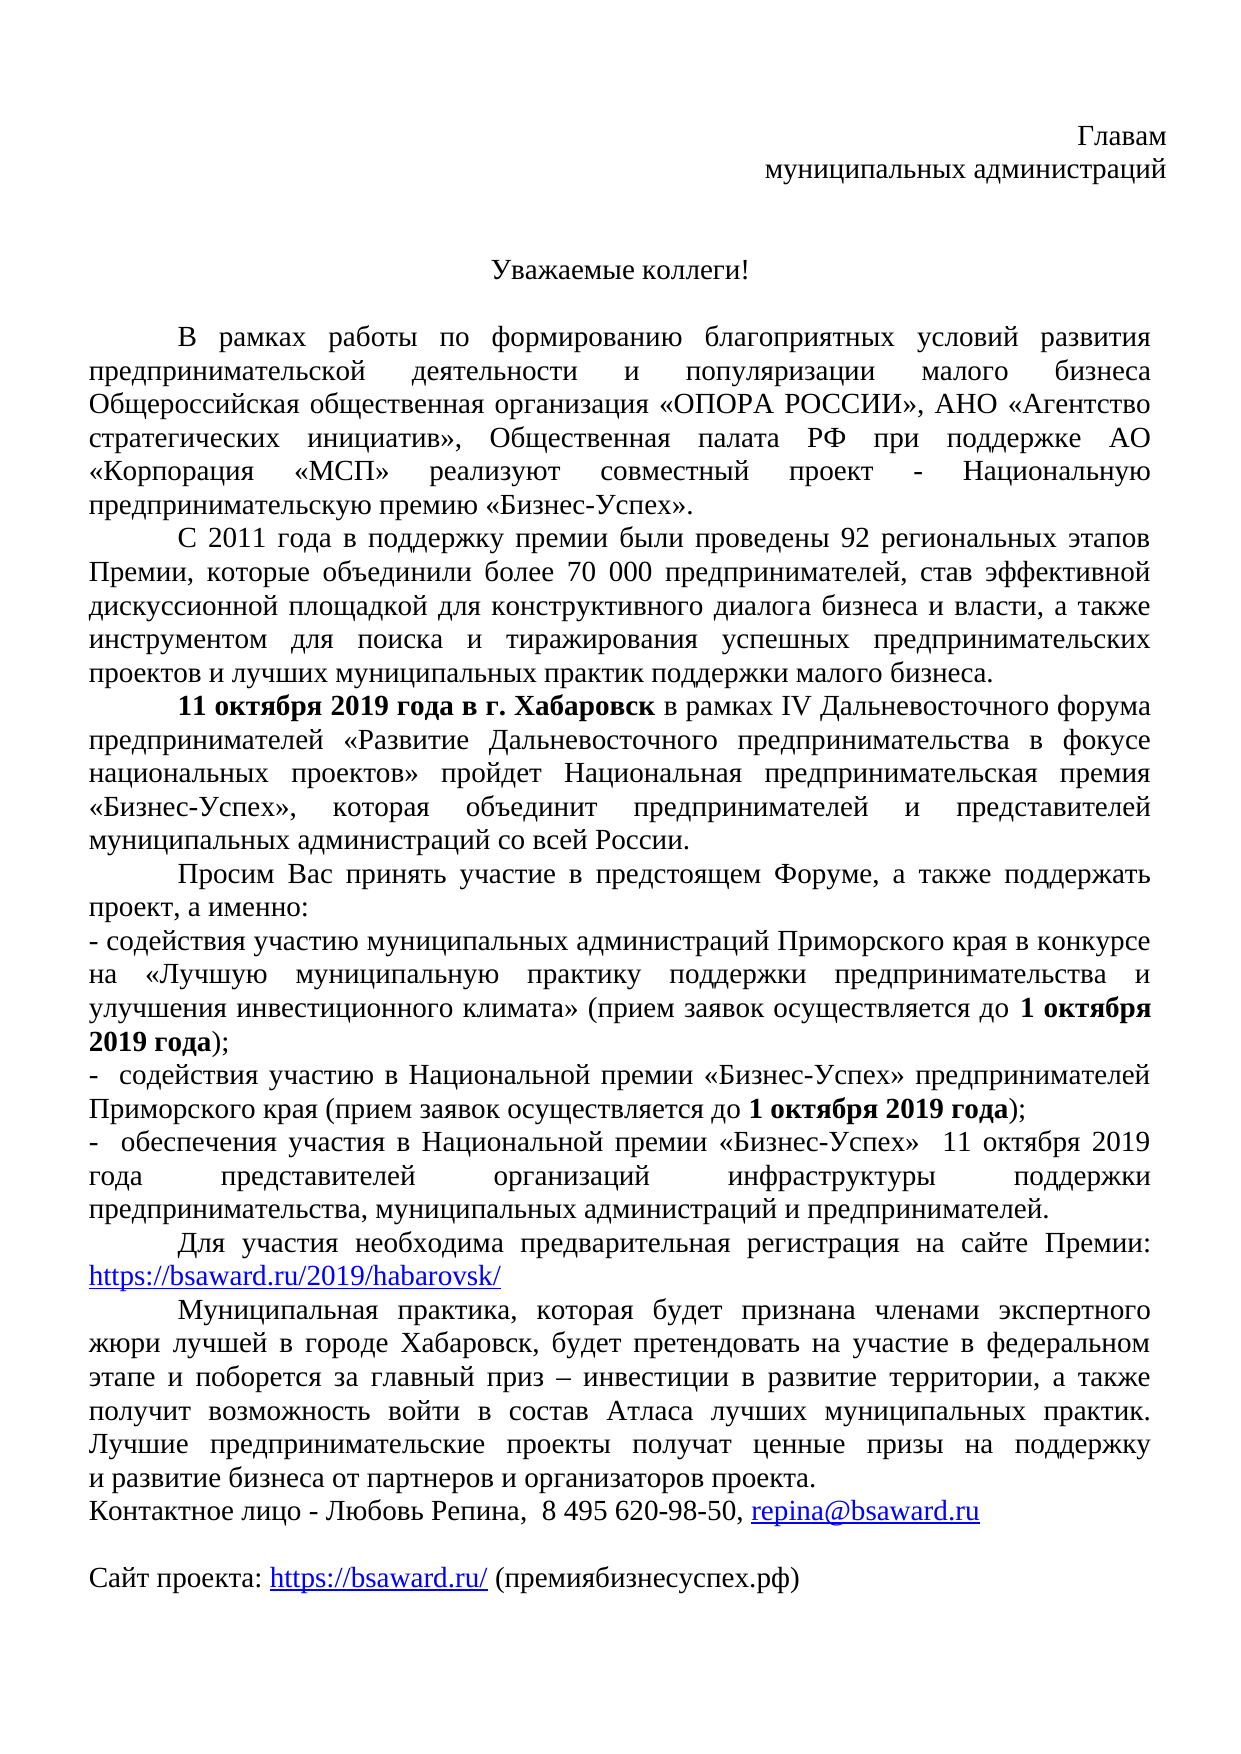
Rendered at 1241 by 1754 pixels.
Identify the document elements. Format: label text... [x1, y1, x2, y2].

text Уважаемые коллеги! [88, 252, 1152, 286]
text Муниципальная практика, которая будет признана членами экспертного жюри лучшей в городе Хабаровск, будет претендовать на участие в федеральном этапе и поборется за главный приз – инвестиции в развитие территории, а также получит возможность войти в состав Атласа лучших муниципальных практик. Лучшие предпринимательские проекты получат ценные призы на поддержку и развитие бизнеса от партнеров и организаторов проекта. [88, 1292, 1152, 1493]
text С 2011 года в поддержку премии были проведены 92 региональных этапов Премии, которые объединили более 70 000 предпринимателей, став эффективной дискуссионной площадкой для конструктивного диалога бизнеса и власти, а также инструментом для поиска и тиражирования успешных предпринимательских проектов и лучших муниципальных практик поддержки малого бизнеса. [88, 521, 1152, 688]
text - обеспечения участия в Национальной премии «Бизнес-Успех» 11 октября 2019 года представителей организаций инфраструктуры поддержки предпринимательства, муниципальных администраций и предпринимателей. [88, 1124, 1152, 1225]
text Контактное лицо - Любовь Репина, 8 495 620-98-50, repina@bsaward.ru [88, 1493, 1152, 1527]
text - содействия участию муниципальных администраций Приморского края в конкурсе на «Лучшую муниципальную практику поддержки предпринимательства и улучшения инвестиционного климата» (прием заявок осуществляется до 1 октября 2019 года); [88, 923, 1152, 1057]
text Для участия необходима предварительная регистрация на сайте Премии: https://bsaward.ru/2019/habarovsk/ [88, 1225, 1152, 1292]
text Сайт проекта: https://bsaward.ru/ (премиябизнесуспех.рф) [88, 1560, 1152, 1594]
text Просим Вас принять участие в предстоящем Форуме, а также поддержать проект, а именно: [88, 856, 1152, 923]
text 11 октября 2019 года в г. Хабаровск в рамках IV Дальневосточного форума предпринимателей «Развитие Дальневосточного предпринимательства в фокусе национальных проектов» пройдет Национальная предпринимательская премия «Бизнес-Успех», которая объединит предпринимателей и представителей муниципальных администраций со всей России. [88, 688, 1152, 856]
text - содействия участию в Национальной премии «Бизнес-Успех» предпринимателей Приморского края (прием заявок осуществляется до 1 октября 2019 года); [88, 1057, 1152, 1124]
text муниципальных администраций [88, 152, 1167, 185]
text Главам [88, 118, 1167, 152]
text В рамках работы по формированию благоприятных условий развития предпринимательской деятельности и популяризации малого бизнеса Общероссийская общественная организация «ОПОРА РОССИИ», АНО «Агентство стратегических инициатив», Общественная палата РФ при поддержке АО «Корпорация «МСП» реализуют совместный проект - Национальную предпринимательскую премию «Бизнес-Успех». [88, 319, 1152, 521]
